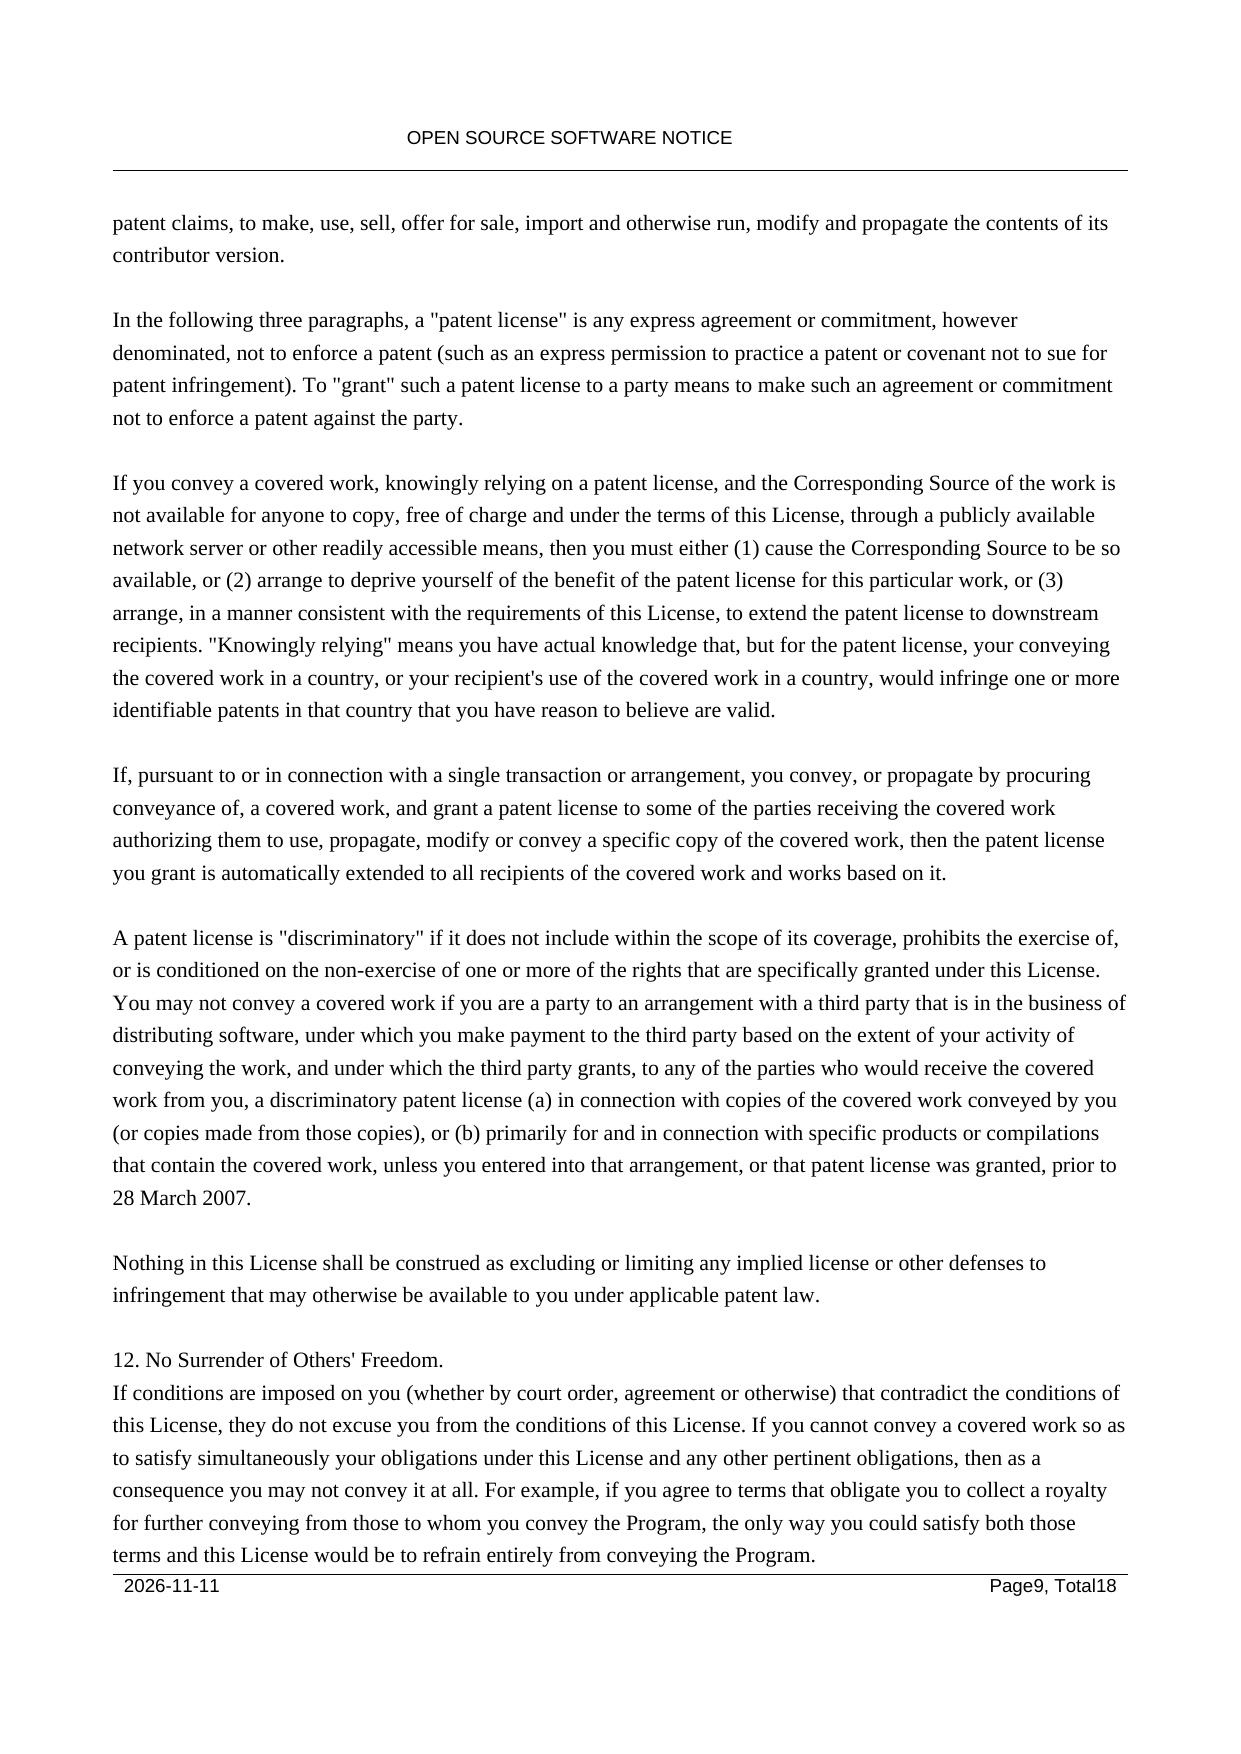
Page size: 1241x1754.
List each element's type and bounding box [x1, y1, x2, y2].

text [112, 206, 1128, 1571]
